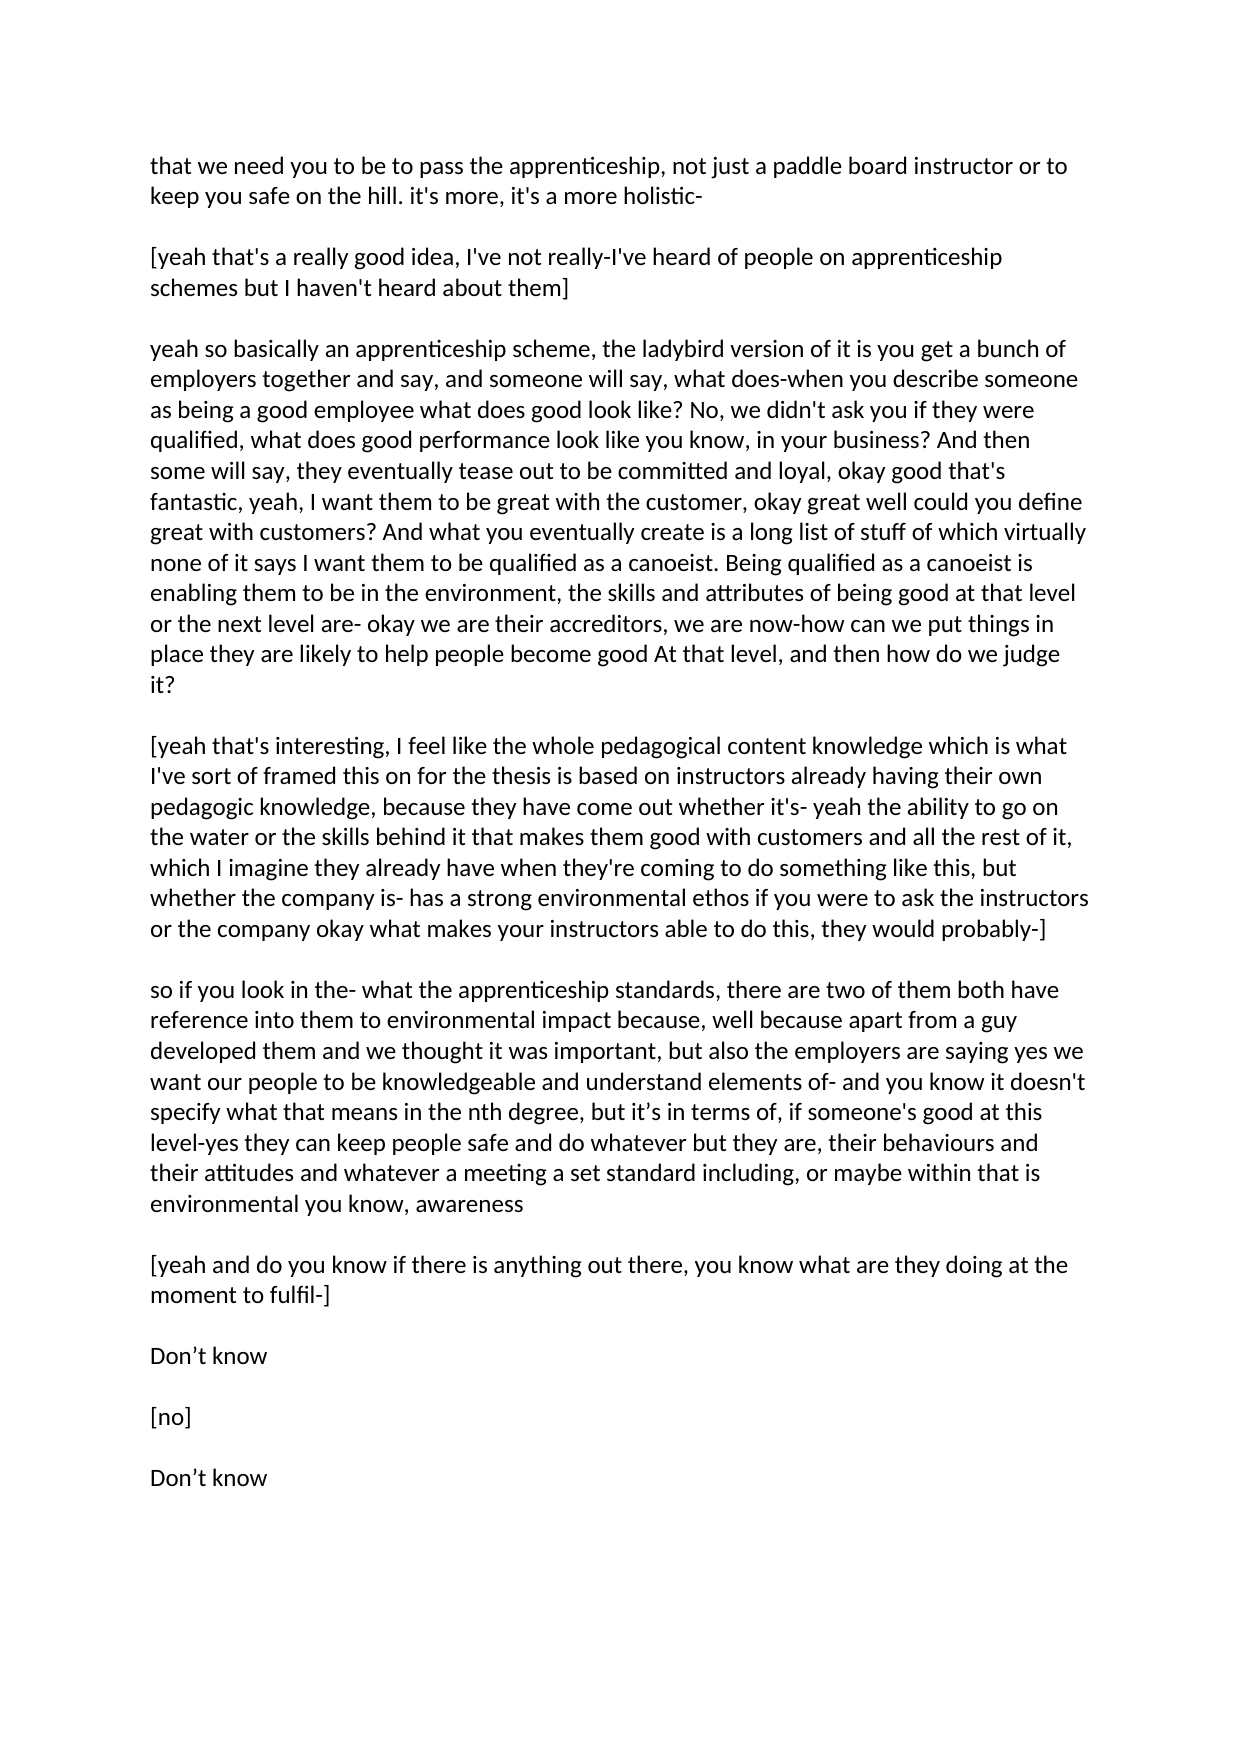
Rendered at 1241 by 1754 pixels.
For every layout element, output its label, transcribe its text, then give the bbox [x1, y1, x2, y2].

text [no] [150, 1401, 1090, 1432]
text Don’t know [150, 1462, 1090, 1493]
text [yeah and do you know if there is anything out there, you know what are they doing at the moment to fulfil-] [150, 1249, 1090, 1310]
text [yeah that's interesting, I feel like the whole pedagogical content knowledge which is what I've sort of framed this on for the thesis is based on instructors already having their own pedagogic knowledge, because they have come out whether it's- yeah the ability to go on the water or the skills behind it that makes them good with customers and all the rest of it, which I imagine they already have when they're coming to do something like this, but whether the company is- has a strong environmental ethos if you were to ask the instructors or the company okay what makes your instructors able to do this, they would probably-] [150, 730, 1090, 943]
text [yeah that's a really good idea, I've not really-I've heard of people on apprenticeship schemes but I haven't heard about them] [150, 242, 1090, 303]
text so if you look in the- what the apprenticeship standards, there are two of them both have reference into them to environmental impact because, well because apart from a guy developed them and we thought it was important, but also the employers are saying yes we want our people to be knowledgeable and understand elements of- and you know it doesn't specify what that means in the nth degree, but it’s in terms of, if someone's good at this level-yes they can keep people safe and do whatever but they are, their behaviours and their attitudes and whatever a meeting a set standard including, or maybe within that is environmental you know, awareness [150, 974, 1090, 1218]
text yeah so basically an apprenticeship scheme, the ladybird version of it is you get a bunch of employers together and say, and someone will say, what does-when you describe someone as being a good employee what does good look like? No, we didn't ask you if they were qualified, what does good performance look like you know, in your business? And then some will say, they eventually tease out to be committed and loyal, okay good that's fantastic, yeah, I want them to be great with the customer, okay great well could you define great with customers? And what you eventually create is a long list of stuff of which virtually none of it says I want them to be qualified as a canoeist. Being qualified as a canoeist is enabling them to be in the environment, the skills and attributes of being good at that level or the next level are- okay we are their accreditors, we are now-how can we put things in place they are likely to help people become good At that level, and then how do we judge it? [150, 333, 1090, 699]
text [150, 150, 1090, 211]
text Don’t know [150, 1340, 1090, 1371]
